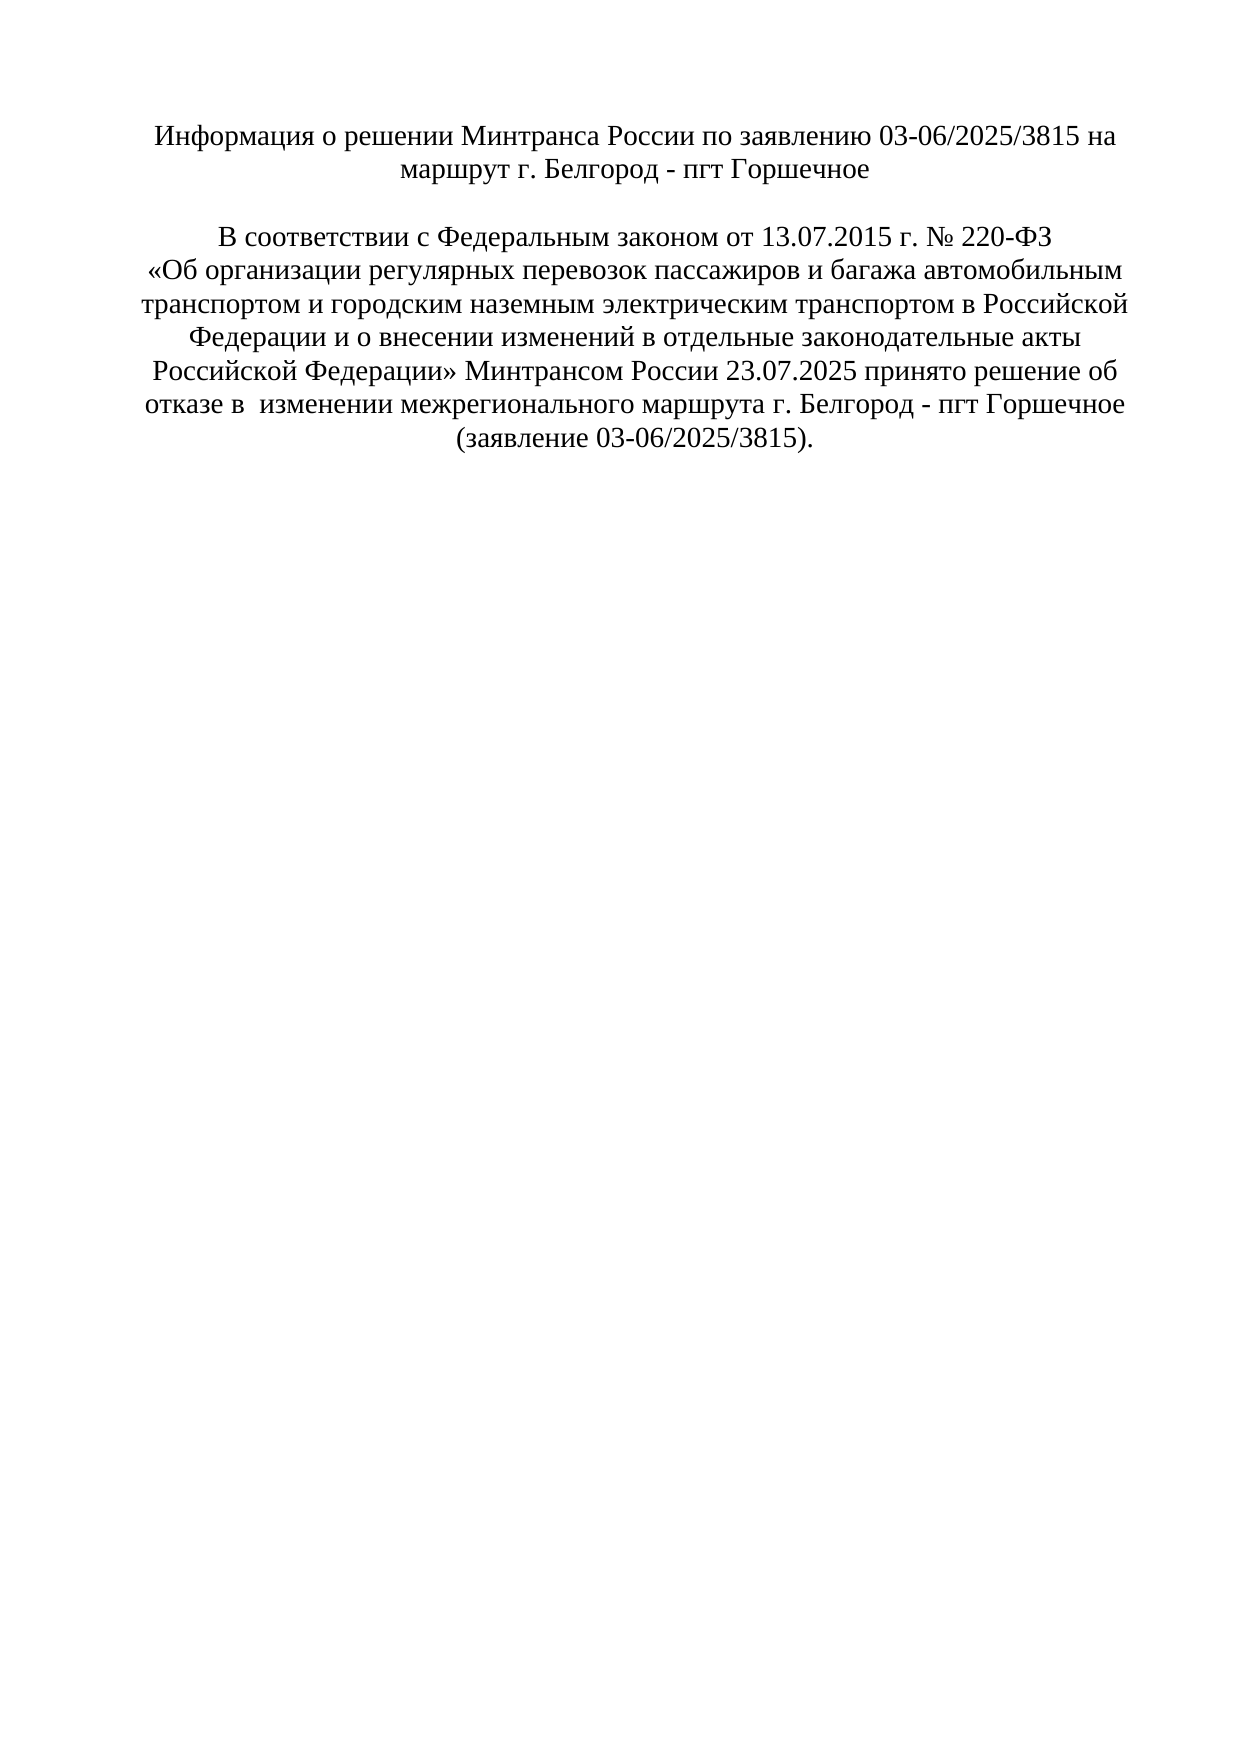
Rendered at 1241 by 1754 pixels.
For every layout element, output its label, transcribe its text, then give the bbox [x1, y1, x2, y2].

text В соответствии с Федеральным законом от 13.07.2015 г. № 220-ФЗ «Об организации регулярных перевозок пассажиров и багажа автомобильным транспортом и городским наземным электрическим транспортом в Российской Федерации и о внесении изменений в отдельные законодательные акты Российской Федерации» Минтрансом России 23.07.2025 принято решение об отказе в изменении межрегионального маршрута г. Белгород - пгт Горшечное (заявление 03-06/2025/3815). [118, 219, 1152, 453]
text Информация о решении Минтранса России по заявлению 03-06/2025/3815 на маршрут г. Белгород - пгт Горшечное [118, 118, 1152, 185]
